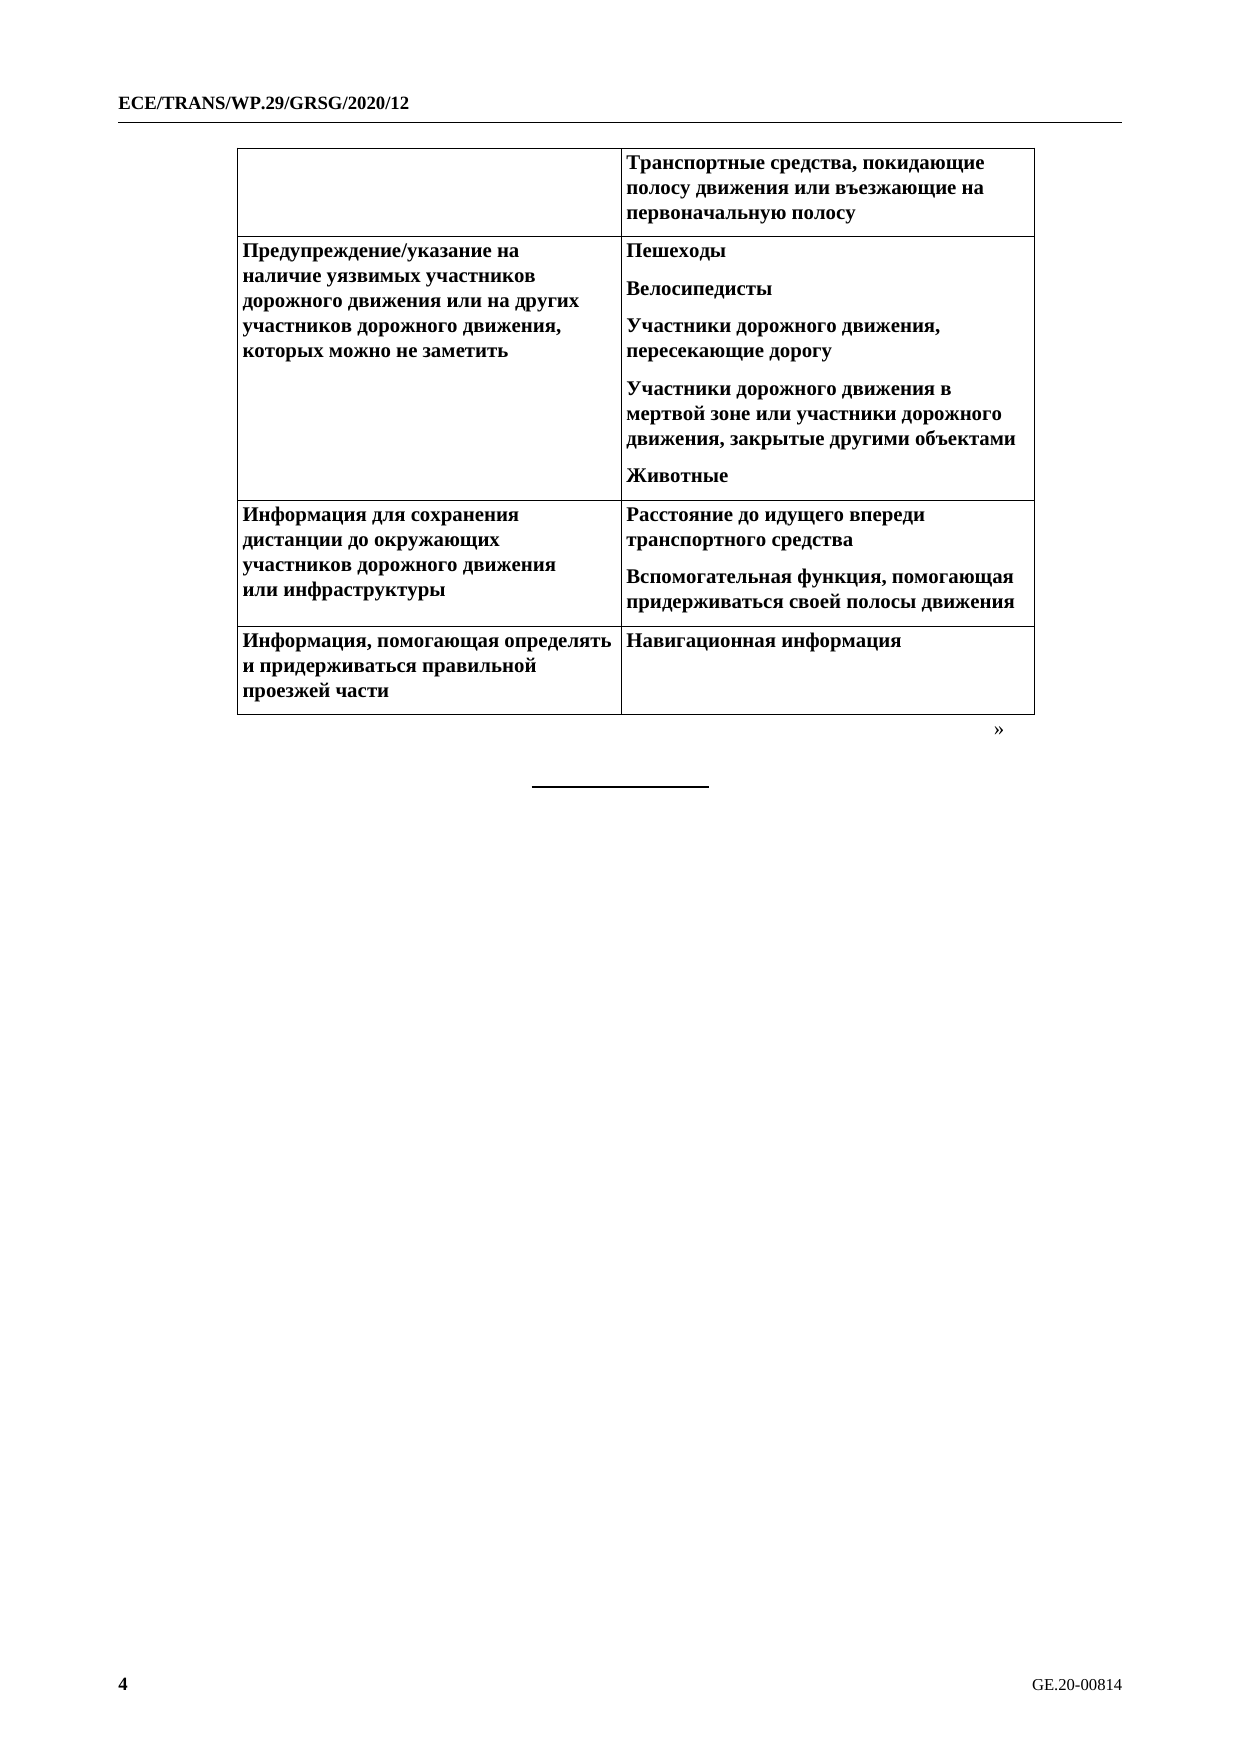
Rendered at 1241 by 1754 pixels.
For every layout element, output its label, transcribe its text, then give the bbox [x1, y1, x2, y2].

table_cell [238, 149, 621, 236]
table_cell Предупреждение/указание на наличие уязвимых участников дорожного движения или на других участников дорожного движения, которых можно не заметить [238, 237, 621, 500]
table_cell Расстояние до идущего впереди транспортного средства Вспомогательная функция, помогающая придерживаться своей полосы движения [622, 501, 1034, 626]
table_cell Навигационная информация [622, 627, 1034, 714]
table_cell Пешеходы Велосипедисты Участники дорожного движения, пересекающие дорогу Участники дорожного движения в мертвой зоне или участники дорожного движения, закрытые другими объектами Животные [622, 237, 1034, 500]
text » [236, 715, 1004, 740]
table_cell Информация для сохранения дистанции до окружающих участников дорожного движения или инфраструктуры [238, 501, 621, 626]
table_cell Информация, помогающая определять и придерживаться правильной проезжей части [238, 627, 621, 714]
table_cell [622, 149, 1034, 236]
